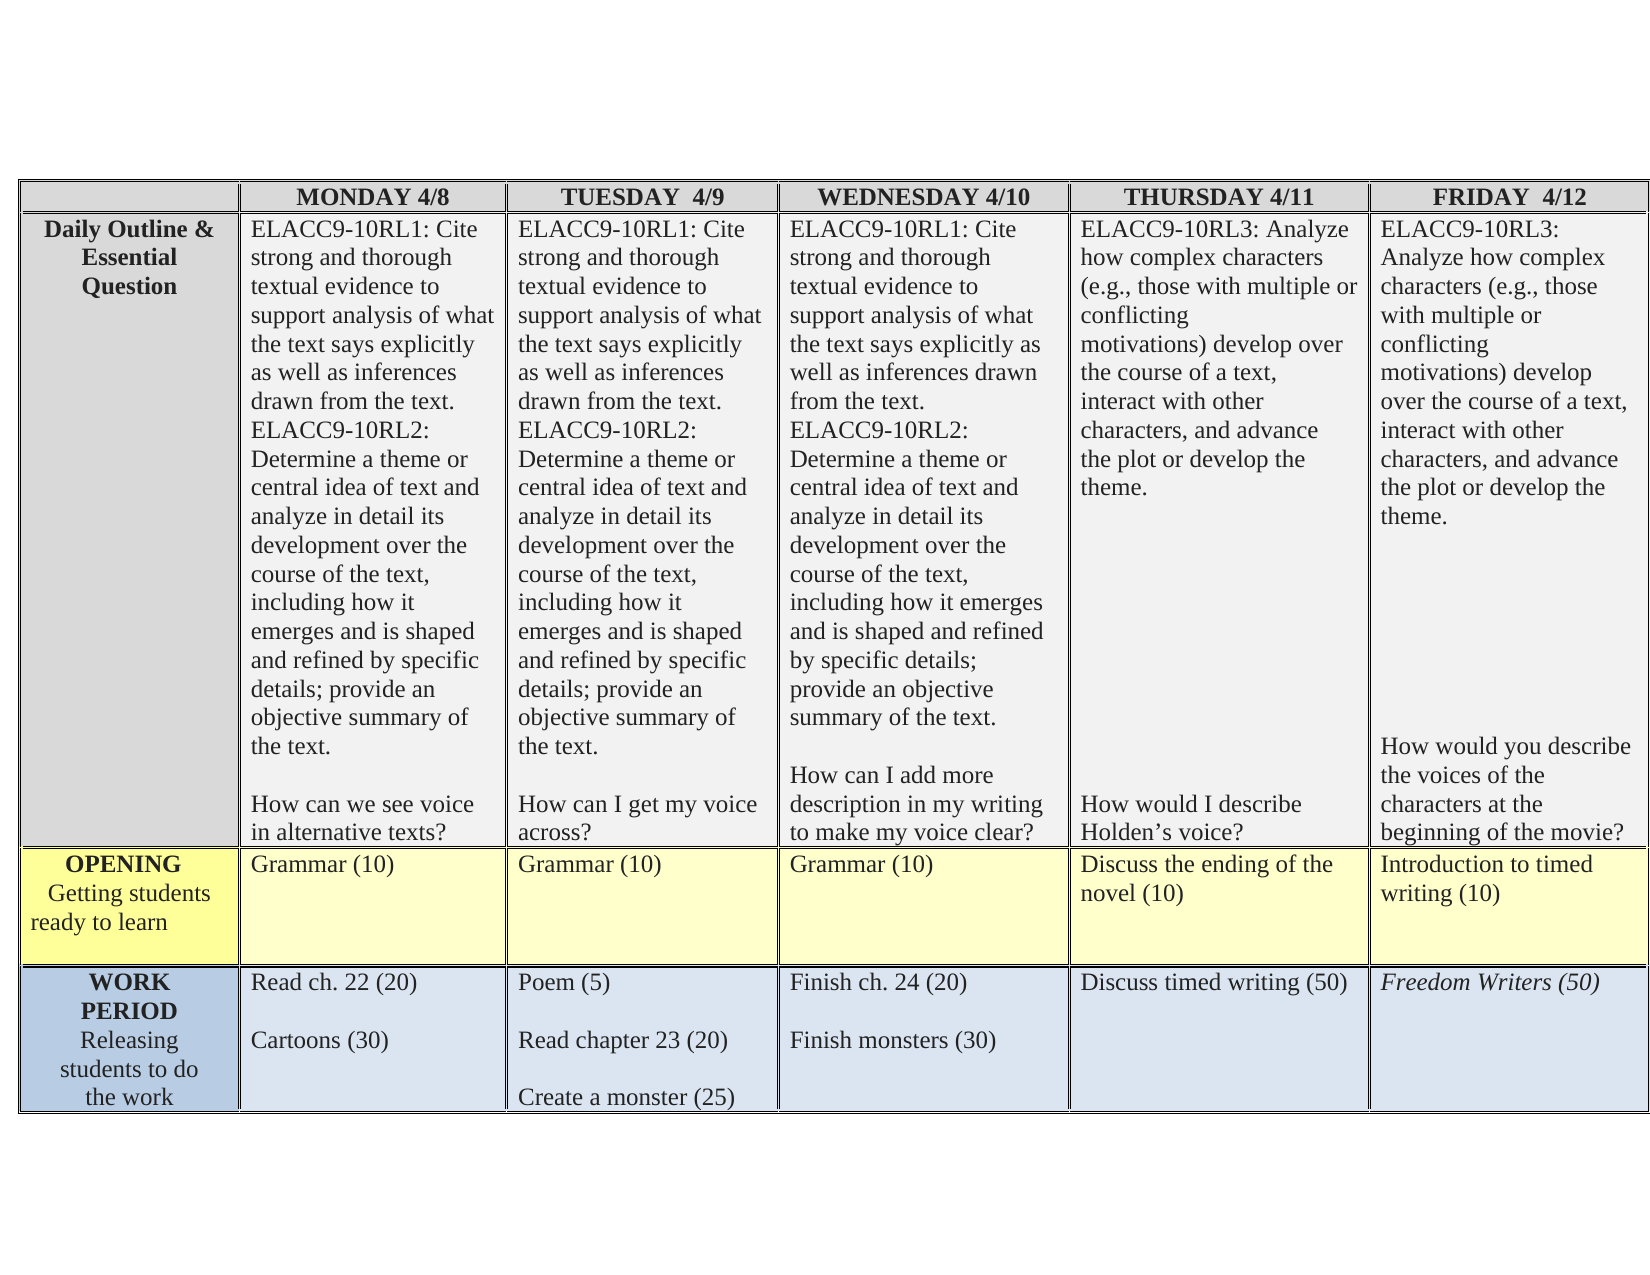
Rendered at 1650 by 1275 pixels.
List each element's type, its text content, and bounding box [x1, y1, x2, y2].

table_header THURSDAY 4/11 [1069, 182, 1369, 211]
table_cell Grammar (10) [241, 849, 505, 964]
table_cell Poem (5) Read chapter 23 (20) Create a monster (25) [507, 968, 778, 1111]
table_header MONDAY 4/8 [239, 180, 507, 211]
table_cell Read ch. 22 (20) Cartoons (30) [239, 964, 507, 1111]
table_cell ELACC9-10RL3: Analyze how complex characters (e.g., those with multiple or conflicting motivations) develop over the course of a text, interact with other characters, and advance the plot or develop the theme. How would I describe Holden’s voice? [1071, 214, 1368, 846]
table_cell ELACC9-10RL1: Cite strong and thorough textual evidence to support analysis of what the text says explicitly as well as inferences drawn from the text. ELACC9-10RL2: Determine a theme or central idea of text and analyze in detail its development over the course of the text, including how it emerges and is shaped and refined by specific details; provide an objective summary of the text. How can we see voice in alternative texts? [241, 214, 505, 846]
table_cell Freedom Writers (50) [1369, 964, 1650, 1111]
table_cell Discuss the ending of the novel (10) [1071, 849, 1368, 964]
table_cell ELACC9-10RL1: Cite strong and thorough textual evidence to support analysis of what the text says explicitly as well as inferences drawn from the text. ELACC9-10RL2: Determine a theme or central idea of text and analyze in detail its development over the course of the text, including how it emerges and is shaped and refined by specific details; provide an objective summary of the text. How can I add more description in my writing to make my voice clear? [780, 214, 1068, 846]
table_cell Grammar (10) [508, 849, 777, 964]
table_cell ELACC9-10RL3: Analyze how complex characters (e.g., those with multiple or conflicting motivations) develop over the course of a text, interact with other characters, and advance the plot or develop the theme. How would you describe the voices of the characters at the beginning of the movie? [1371, 211, 1648, 846]
table_cell Grammar (10) [780, 849, 1068, 964]
table_cell OPENING Getting students ready to learn [19, 846, 239, 964]
table_cell Introduction to timed writing (10) [1369, 846, 1650, 964]
table_header WEDNESDAY 4/10 [778, 182, 1069, 211]
table_cell ELACC9-10RL1: Cite strong and thorough textual evidence to support analysis of what the text says explicitly as well as inferences drawn from the text. ELACC9-10RL2: Determine a theme or central idea of text and analyze in detail its development over the course of the text, including how it emerges and is shaped and refined by specific details; provide an objective summary of the text. How can I get my voice across? [508, 214, 777, 846]
table_cell Daily Outline & Essential Question [21, 211, 238, 846]
table_header [21, 182, 239, 211]
table_cell Discuss timed writing (50) [1069, 967, 1369, 1111]
table_cell Finish ch. 24 (20) Finish monsters (30) [778, 967, 1069, 1111]
table_header FRIDAY 4/12 [1369, 182, 1648, 211]
table_header TUESDAY 4/9 [507, 182, 778, 211]
table_cell WORK PERIOD Releasing students to do the work [19, 964, 239, 1111]
